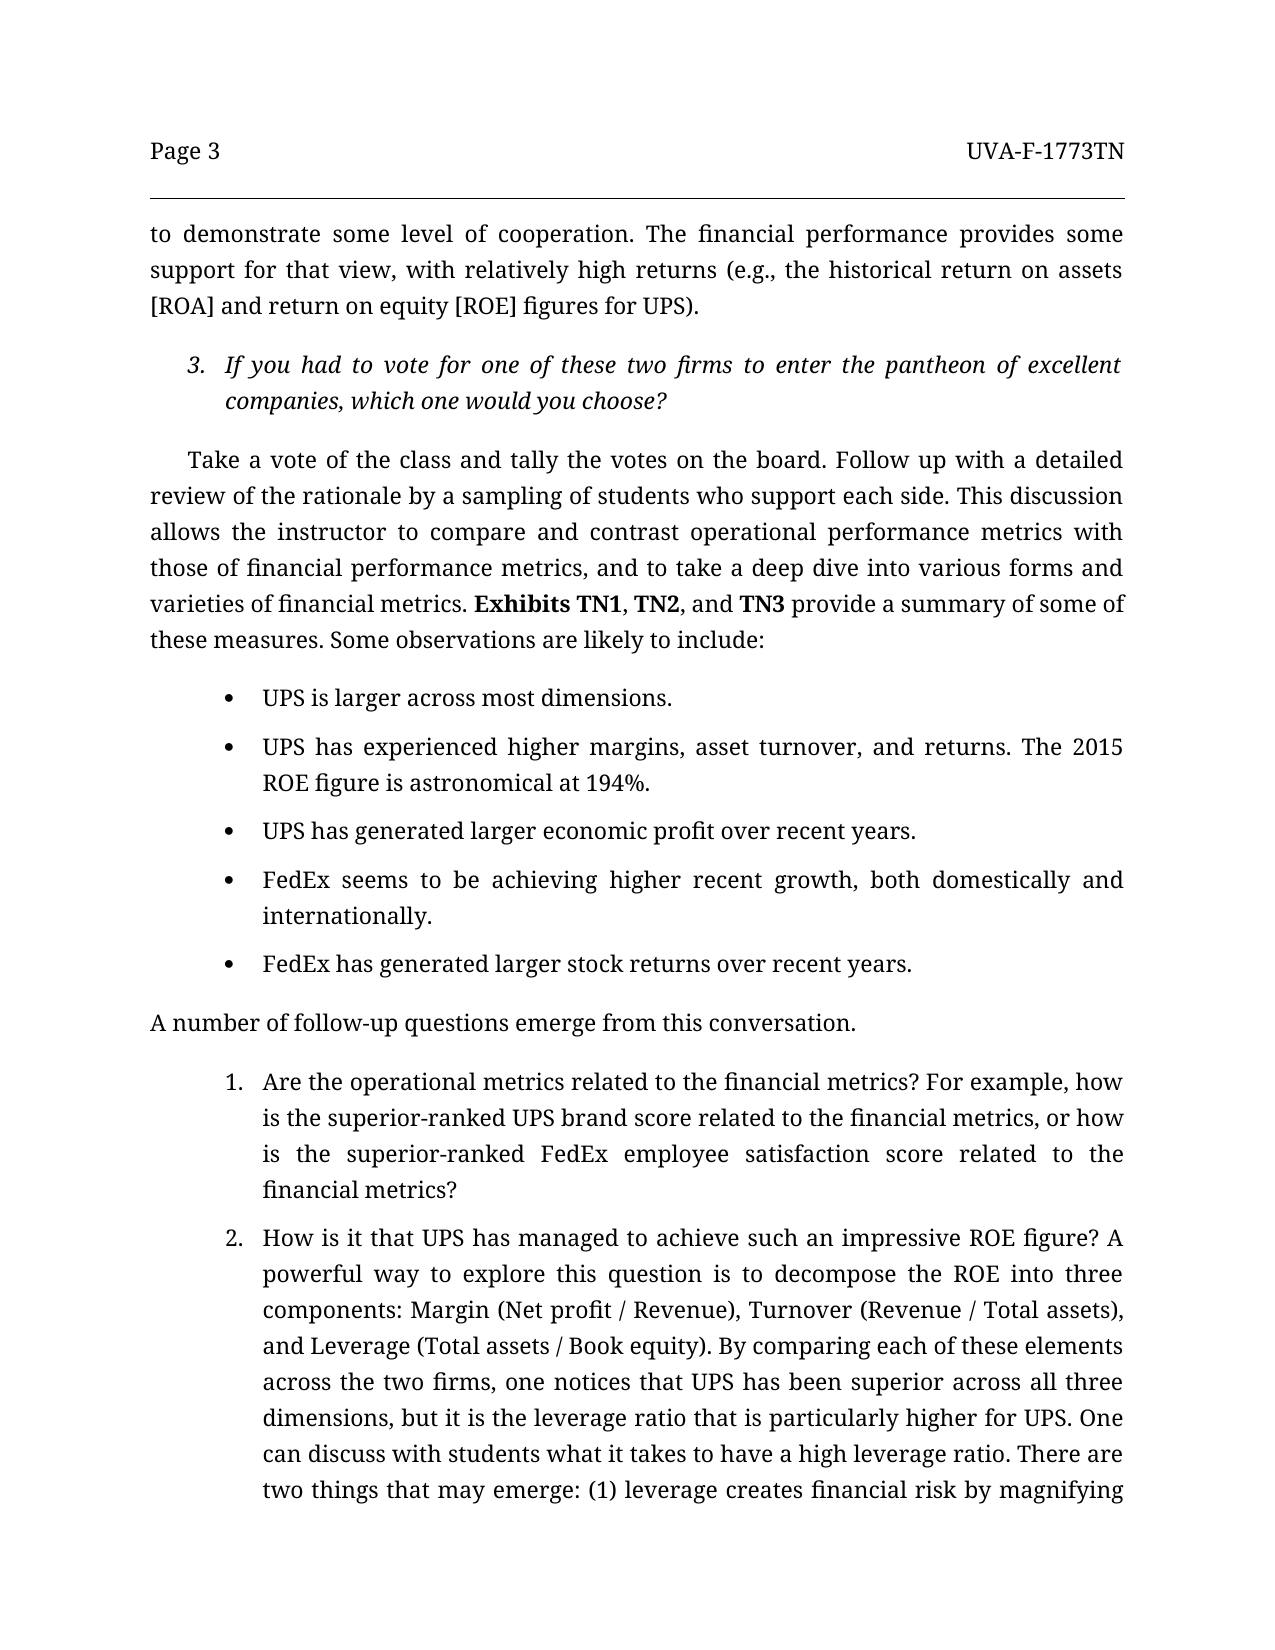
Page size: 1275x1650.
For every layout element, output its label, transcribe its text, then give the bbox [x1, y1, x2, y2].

text UPS has experienced higher margins, asset turnover, and returns. The 2015 ROE figure is astronomical at 194%. [225, 731, 1125, 798]
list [225, 1222, 1125, 1505]
text FedEx has generated larger stock returns over recent years. [225, 948, 1125, 979]
list Are the operational metrics related to the financial metrics? For example, how is the superior-ranked UPS brand score related to the financial metrics, or how is the superior-ranked FedEx employee satisfaction score related to the financial metrics? [225, 1066, 1125, 1205]
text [150, 218, 1125, 321]
list If you had to vote for one of these two firms to enter the pantheon of excellent companies, which one would you choose? [187, 349, 1125, 416]
text UPS is larger across most dimensions. [225, 682, 1125, 714]
text FedEx seems to be achieving higher recent growth, both domestically and internationally. [225, 864, 1125, 931]
text Take a vote of the class and tally the votes on the board. Follow up with a detailed review of the rationale by a sampling of students who support each side. This discussion allows the instructor to compare and contrast operational performance metrics with those of financial performance metrics, and to take a deep dive into various forms and varieties of financial metrics. Exhibits TN1, TN2, and TN3 provide a summary of some of these measures. Some observations are likely to include: [150, 444, 1125, 655]
text UPS has generated larger economic profit over recent years. [225, 815, 1125, 846]
text A number of follow-up questions emerge from this conversation. [150, 1007, 1125, 1038]
